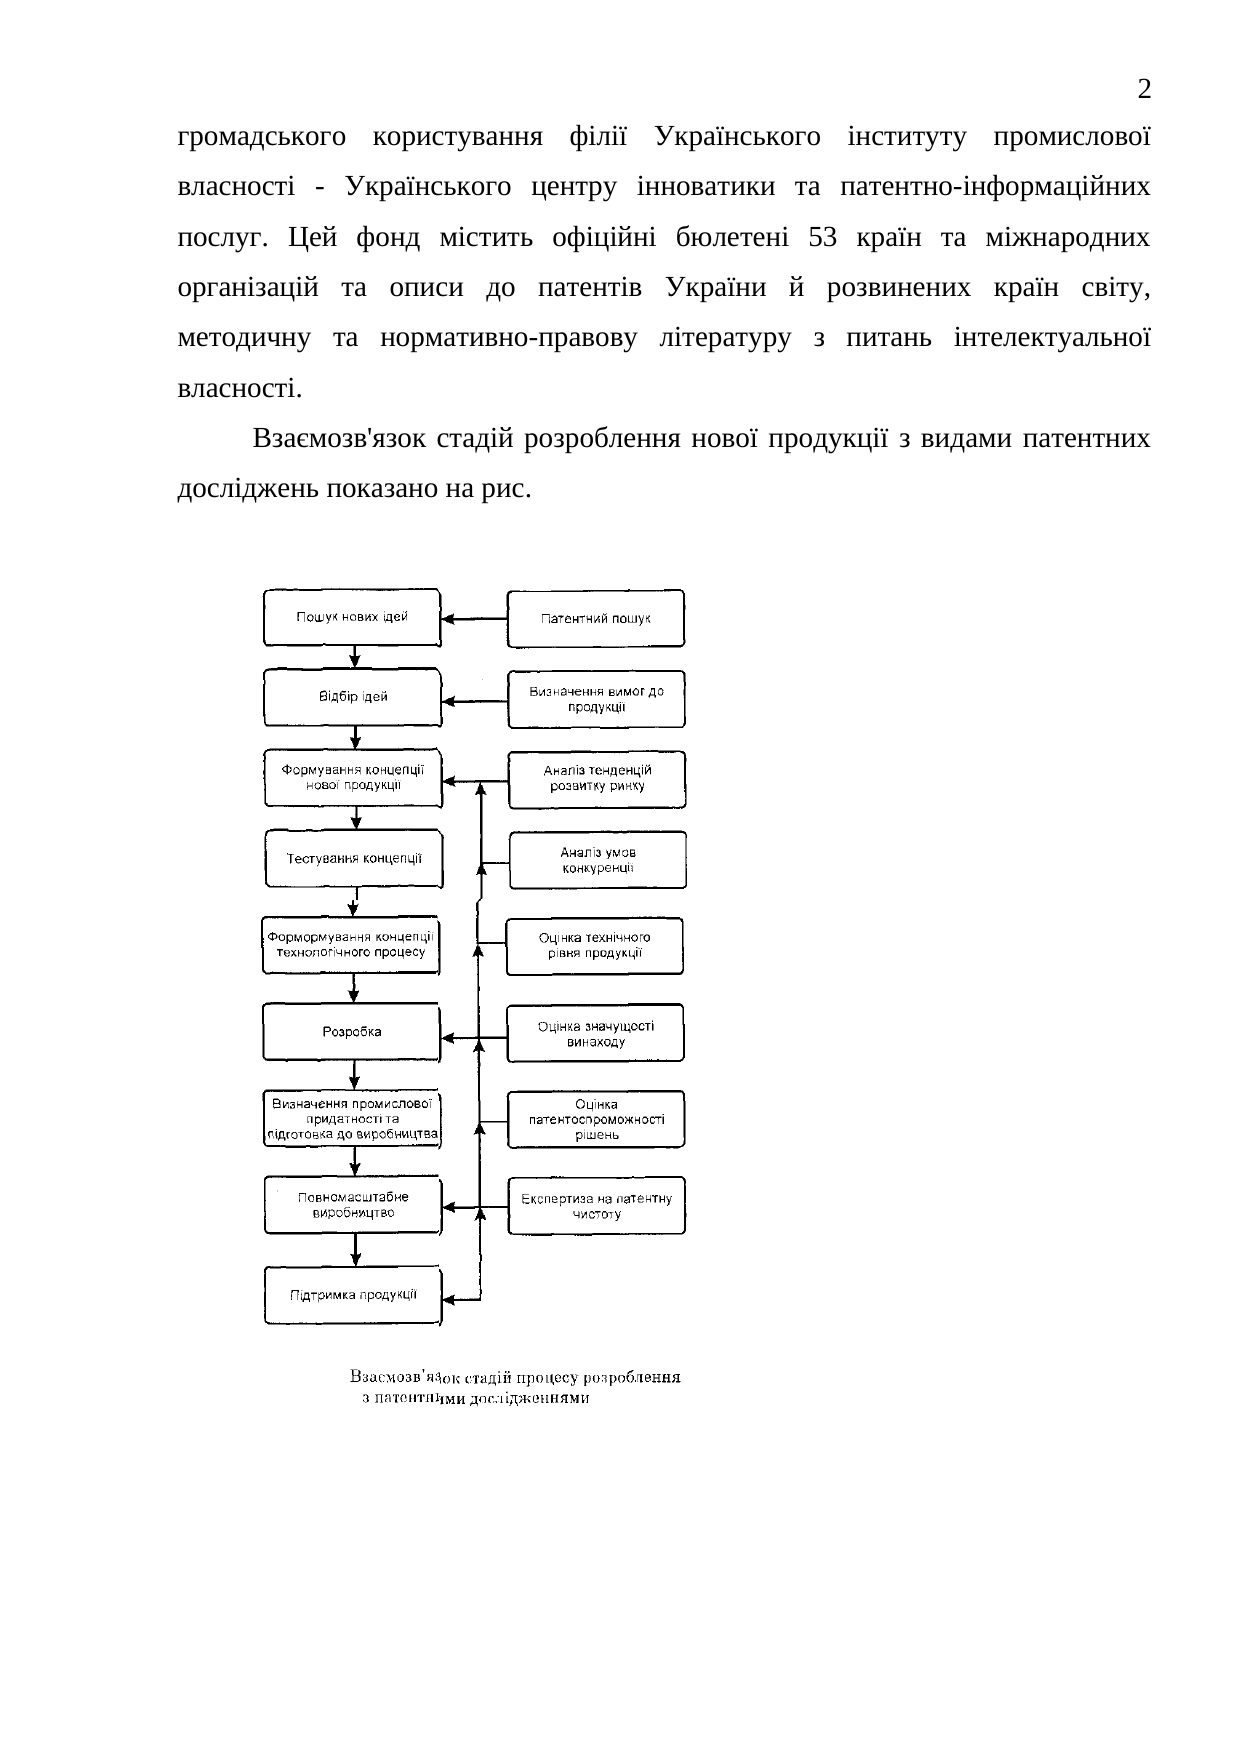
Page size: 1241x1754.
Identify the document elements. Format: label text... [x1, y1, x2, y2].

text Взаємозв'язок стадій розроблення нової продукції з видами патентних досліджень показано на рис. [177, 420, 1152, 504]
picture [261, 579, 687, 1411]
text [177, 118, 1152, 403]
